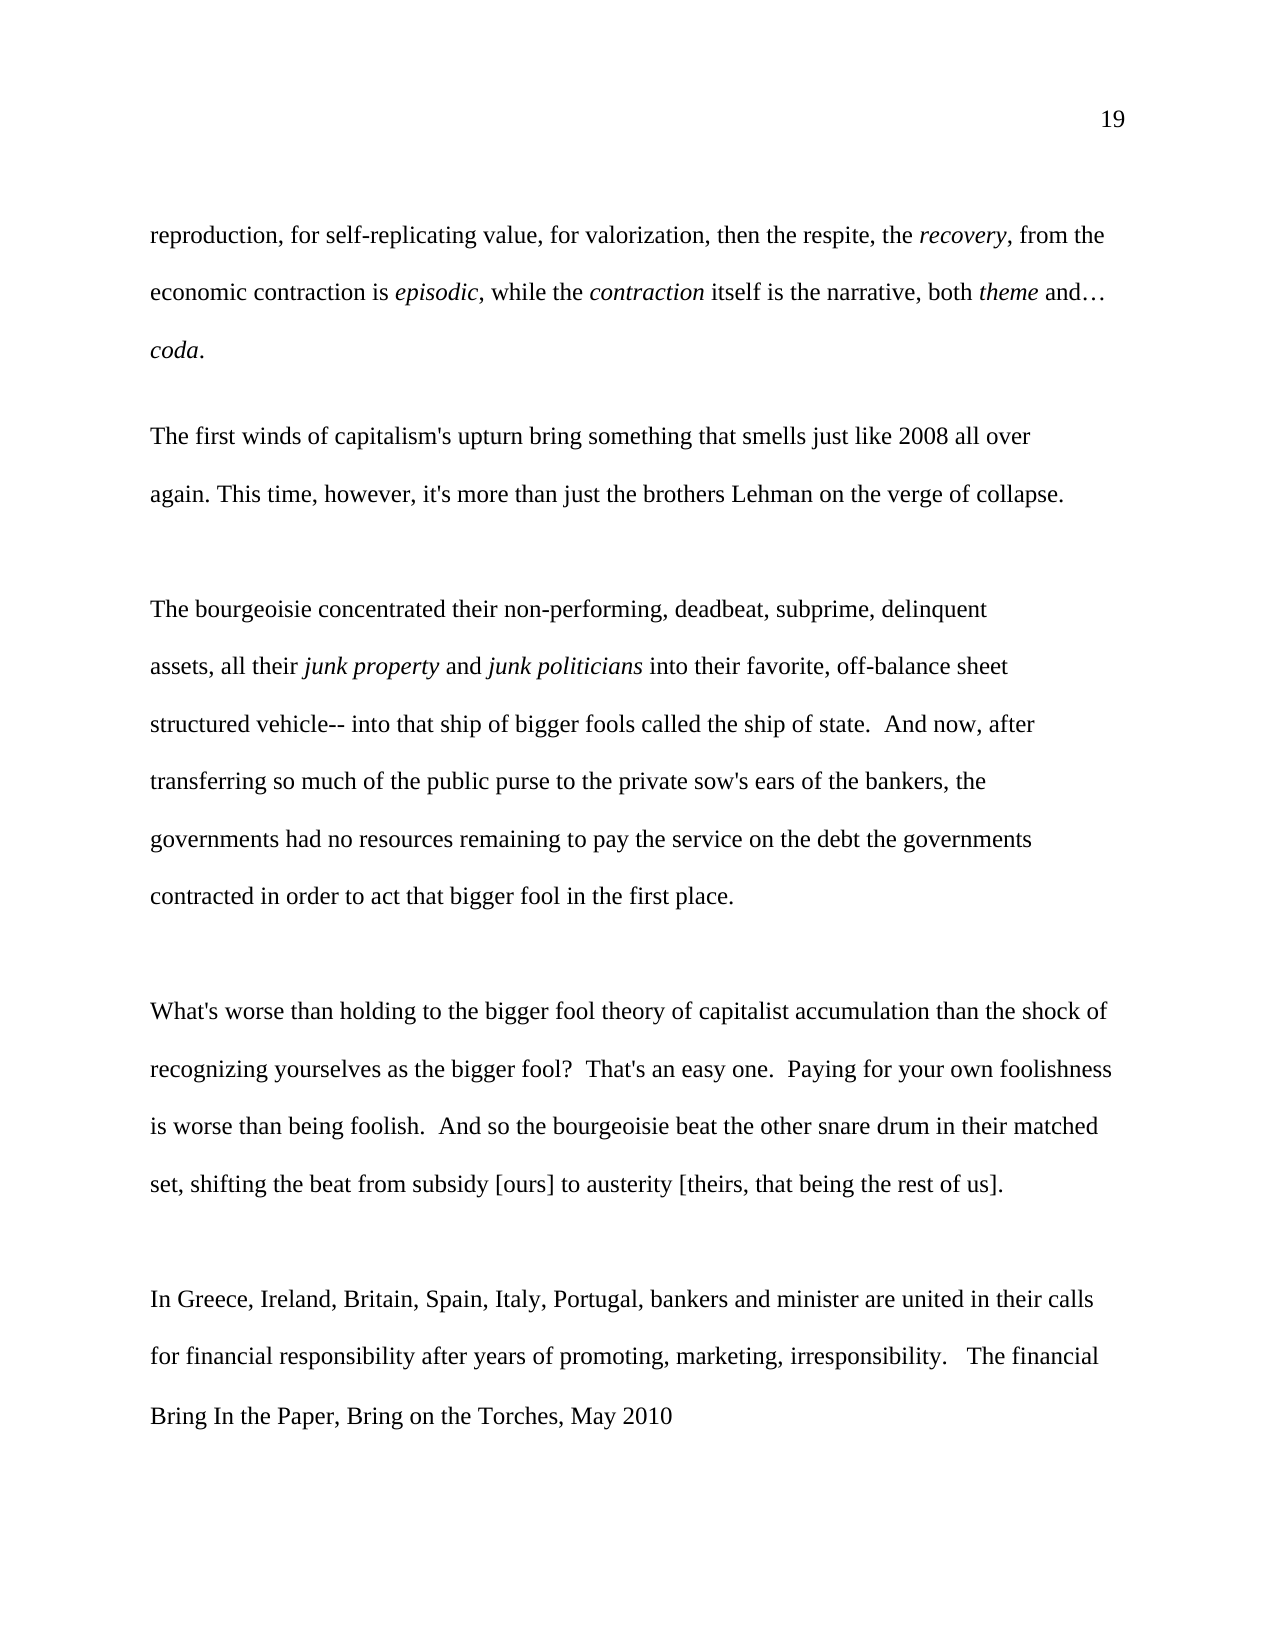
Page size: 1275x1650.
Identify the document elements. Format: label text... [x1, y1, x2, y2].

text The first winds of capitalism's upturn bring something that smells just like 2008 all over again. This time, however, it's more than just the brothers Lehman on the verge of collapse. [150, 364, 1125, 565]
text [150, 1284, 1125, 1370]
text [150, 220, 1125, 364]
text The bourgeoisie concentrated their non-performing, deadbeat, subprime, delinquent assets, all their junk property and junk politicians into their favorite, off-balance sheet structured vehicle-- into that ship of bigger fools called the ship of state. And now, after transferring so much of the public purse to the private sow's ears of the bankers, the governments had no resources remaining to pay the service on the debt the governments contracted in order to act that bigger fool in the first place. What's worse than holding to the bigger fool theory of capitalist accumulation than the shock of recognizing yourselves as the bigger fool? That's an easy one. Paying for your own foolishness is worse than being foolish. And so the bourgeoisie beat the other snare drum in their matched set, shifting the beat from subsidy [ours] to austerity [theirs, that being the rest of us]. [150, 594, 1125, 1255]
